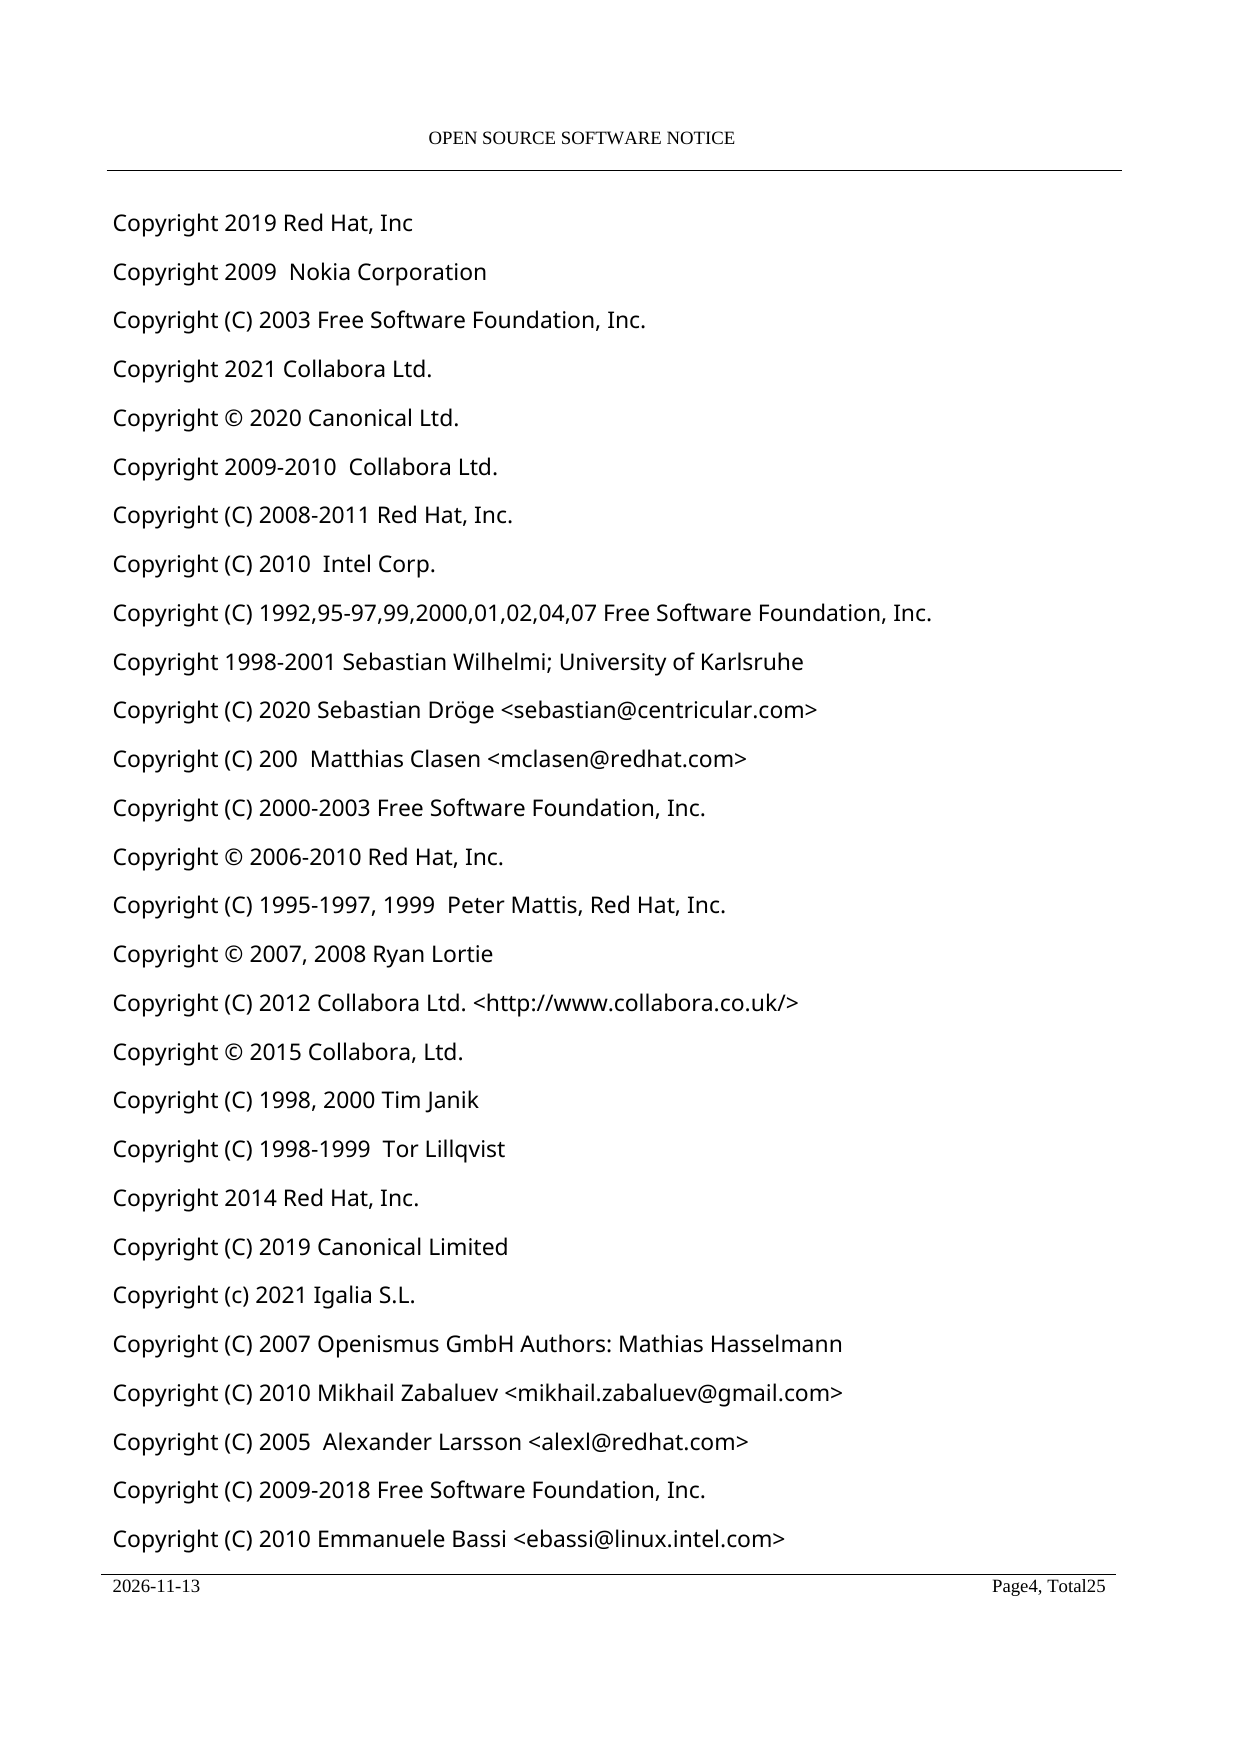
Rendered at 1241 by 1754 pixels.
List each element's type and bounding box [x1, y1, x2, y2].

text [112, 206, 1128, 1555]
